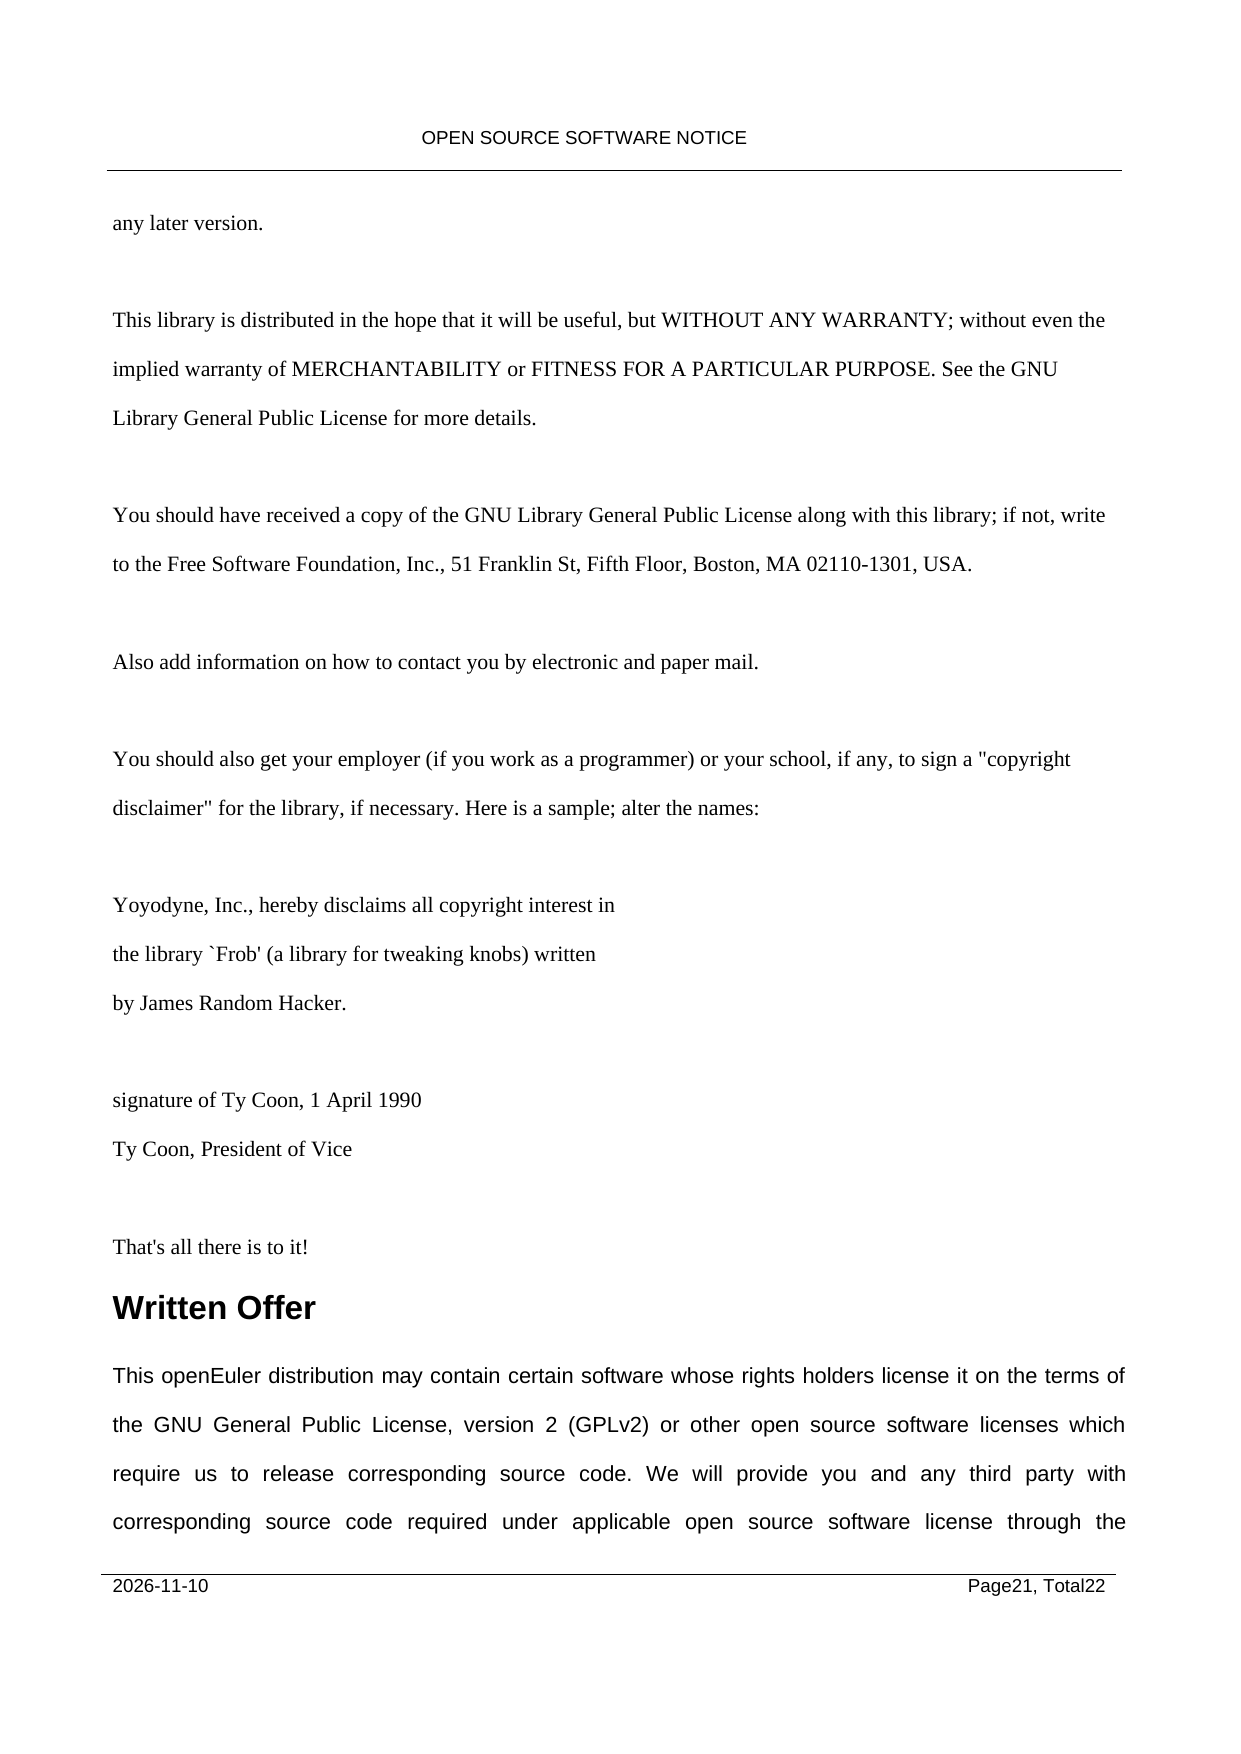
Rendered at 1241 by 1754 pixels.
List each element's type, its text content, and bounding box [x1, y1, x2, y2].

text Written Offer [112, 1275, 1128, 1340]
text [112, 206, 1128, 1263]
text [112, 1359, 1128, 1538]
